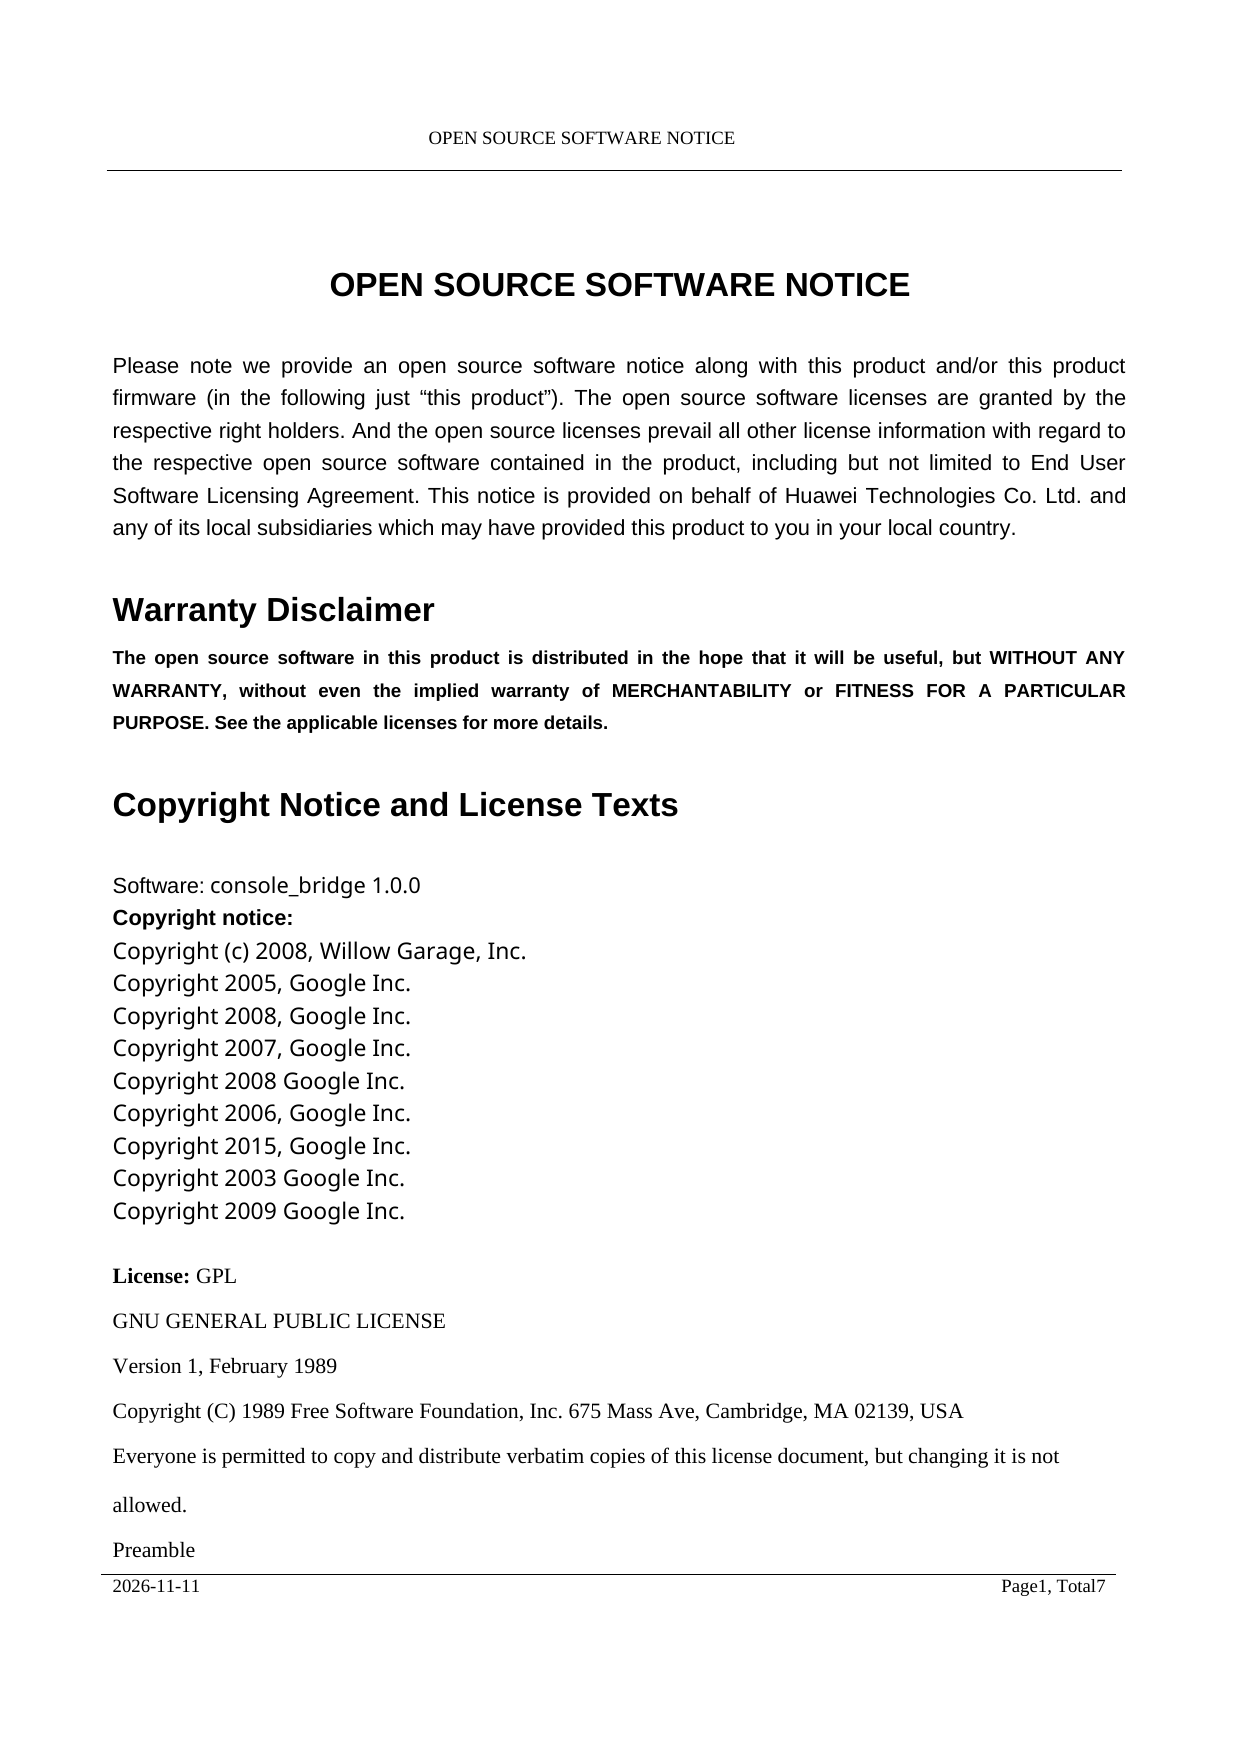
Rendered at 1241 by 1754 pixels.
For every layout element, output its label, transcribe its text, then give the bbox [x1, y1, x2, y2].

text License: GPL [112, 1259, 1128, 1291]
text Copyright notice: [112, 901, 1128, 934]
text The open source software in this product is distributed in the hope that it will be useful, but WITHOUT ANY WARRANTY, without even the implied warranty of MERCHANTABILITY or FITNESS FOR A PARTICULAR PURPOSE. See the applicable licenses for more details. [112, 641, 1128, 739]
text Version 1, February 1989 [112, 1349, 1128, 1382]
text Copyright (c) 2008, Willow Garage, Inc. [112, 934, 1128, 966]
text Please note we provide an open source software notice along with this product and/or this product firmware (in the following just “this product”). The open source software licenses are granted by the respective right holders. And the open source licenses prevail all other license information with regard to the respective open source software contained in the product, including but not limited to End User Software Licensing Agreement. This notice is provided on behalf of Huawei Technologies Co. Ltd. and any of its local subsidiaries which may have provided this product to you in your local country. [112, 349, 1128, 544]
text Everyone is permitted to copy and distribute verbatim copies of this license document, but changing it is not allowed. [112, 1439, 1128, 1521]
text Copyright 2007, Google Inc. [112, 1031, 1128, 1064]
text Copyright 2009 Google Inc. [112, 1194, 1128, 1226]
text Copyright 2008 Google Inc. [112, 1064, 1128, 1096]
text GNU GENERAL PUBLIC LICENSE [112, 1304, 1128, 1337]
text Copyright (C) 1989 Free Software Foundation, Inc. 675 Mass Ave, Cambridge, MA 02139, USA [112, 1394, 1128, 1427]
text Preamble [112, 1533, 1128, 1566]
text Copyright 2005, Google Inc. [112, 966, 1128, 999]
text Copyright 2003 Google Inc. [112, 1161, 1128, 1194]
text OPEN SOURCE SOFTWARE NOTICE [112, 251, 1128, 316]
text Copyright 2006, Google Inc. [112, 1096, 1128, 1129]
text Copyright Notice and License Texts [112, 771, 1128, 836]
text Software: console_bridge 1.0.0 [112, 869, 1128, 901]
text Copyright 2015, Google Inc. [112, 1129, 1128, 1161]
text Warranty Disclaimer [112, 576, 1128, 641]
text Copyright 2008, Google Inc. [112, 999, 1128, 1031]
